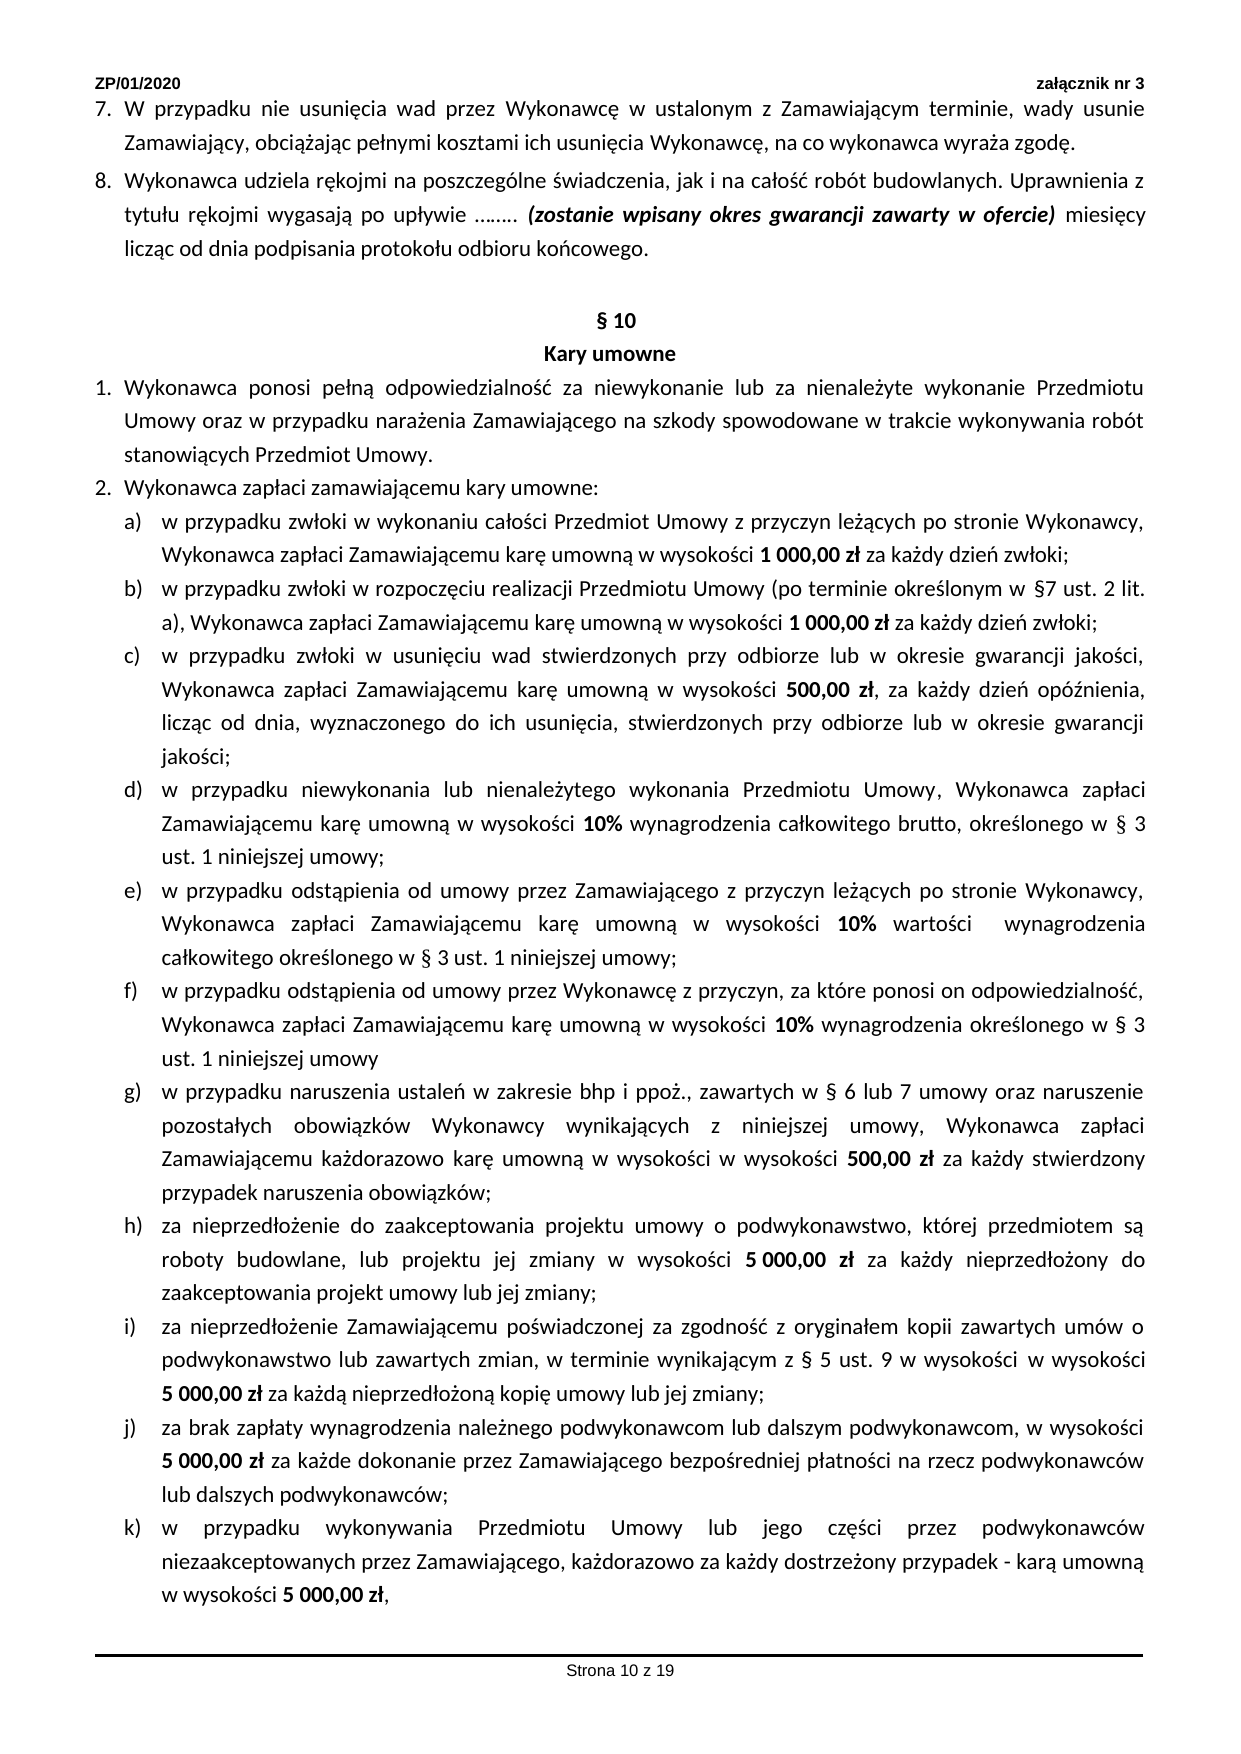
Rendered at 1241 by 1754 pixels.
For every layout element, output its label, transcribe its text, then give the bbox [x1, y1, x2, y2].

list W przypadku nie usunięcia wad przez Wykonawcę w ustalonym z Zamawiającym terminie, wady usunie Zamawiający, obciążając pełnymi kosztami ich usunięcia Wykonawcę, na co wykonawca wyraża zgodę. [94, 94, 1146, 156]
list w przypadku niewykonania lub nienależytego wykonania Przedmiotu Umowy, Wykonawca zapłaci Zamawiającemu karę umowną w wysokości 10% wynagrodzenia całkowitego brutto, określonego w 3 ust. 1 niniejszej umowy; [124, 775, 1146, 870]
list za brak zapłaty wynagrodzenia należnego podwykonawcom lub dalszym podwykonawcom, w wysokości 5 000,00 zł za każde dokonanie przez Zamawiającego bezpośredniej płatności na rzecz podwykonawców lub dalszych podwykonawców; [124, 1413, 1146, 1508]
text § 10 [87, 306, 1146, 334]
list za nieprzedłożenie Zamawiającemu poświadczonej za zgodność z oryginałem kopii zawartych umów o podwykonawstwo lub zawartych zmian, w terminie wynikającym z § 5 ust. 9 w wysokości w wysokości 5 000,00 zł za każdą nieprzedłożoną kopię umowy lub jej zmiany; [124, 1312, 1146, 1407]
list w przypadku odstąpienia od umowy przez Zamawiającego z przyczyn leżących po stronie Wykonawcy, Wykonawca zapłaci Zamawiającemu karę umowną w wysokości 10% wartości wynagrodzenia całkowitego określonego w 3 ust. 1 niniejszej umowy; [124, 876, 1146, 971]
list w przypadku naruszenia ustaleń w zakresie bhp i ppoż., zawartych w § 6 lub 7 umowy oraz naruszenie pozostałych obowiązków Wykonawcy wynikających z niniejszej umowy, Wykonawca zapłaci Zamawiającemu każdorazowo karę umowną w wysokości w wysokości 500,00 zł za każdy stwierdzony przypadek naruszenia obowiązków; [124, 1077, 1146, 1206]
list w przypadku wykonywania Przedmiotu Umowy lub jego części przez podwykonawców niezaakceptowanych przez Zamawiającego, każdorazowo za każdy dostrzeżony przypadek - karą umowną w wysokości 5 000,00 zł, [124, 1513, 1146, 1608]
list za nieprzedłożenie do zaakceptowania projektu umowy o podwykonawstwo, której przedmiotem są roboty budowlane, lub projektu jej zmiany w wysokości 5 000,00 zł za każdy nieprzedłożony do zaakceptowania projekt umowy lub jej zmiany; [124, 1211, 1146, 1306]
list w przypadku zwłoki w usunięciu wad stwierdzonych przy odbiorze lub w okresie gwarancji jakości, Wykonawca zapłaci Zamawiającemu karę umowną w wysokości 500,00 zł, za każdy dzień opóźnienia, licząc od dnia, wyznaczonego do ich usunięcia, stwierdzonych przy odbiorze lub w okresie gwarancji jakości; [124, 641, 1146, 770]
list Wykonawca ponosi pełną odpowiedzialność za niewykonanie lub za nienależyte wykonanie Przedmiotu Umowy oraz w przypadku narażenia Zamawiającego na szkody spowodowane w trakcie wykonywania robót stanowiących Przedmiot Umowy. [94, 373, 1146, 468]
list Wykonawca udziela rękojmi na poszczególne świadczenia, jak i na całość robót budowlanych. Uprawnienia z tytułu rękojmi wygasają po upływie …….. (zostanie wpisany okres gwarancji zawarty w ofercie) miesięcy licząc od dnia podpisania protokołu odbioru końcowego. [94, 167, 1146, 262]
subtitle Kary umowne [94, 339, 1125, 367]
list Wykonawca zapłaci zamawiającemu kary umowne: [94, 473, 1146, 501]
list w przypadku zwłoki w rozpoczęciu realizacji Przedmiotu Umowy (po terminie określonym w §7 ust. 2 lit. a), Wykonawca zapłaci Zamawiającemu karę umowną w wysokości 1 000,00 zł za każdy dzień zwłoki; [124, 574, 1146, 636]
list w przypadku odstąpienia od umowy przez Wykonawcę z przyczyn, za które ponosi on odpowiedzialność, Wykonawca zapłaci Zamawiającemu karę umowną w wysokości 10% wynagrodzenia określonego w § 3 ust. 1 niniejszej umowy [124, 977, 1146, 1072]
list w przypadku zwłoki w wykonaniu całości Przedmiot Umowy z przyczyn leżących po stronie Wykonawcy, Wykonawca zapłaci Zamawiającemu karę umowną w wysokości 1 000,00 zł za każdy dzień zwłoki; [124, 507, 1146, 568]
